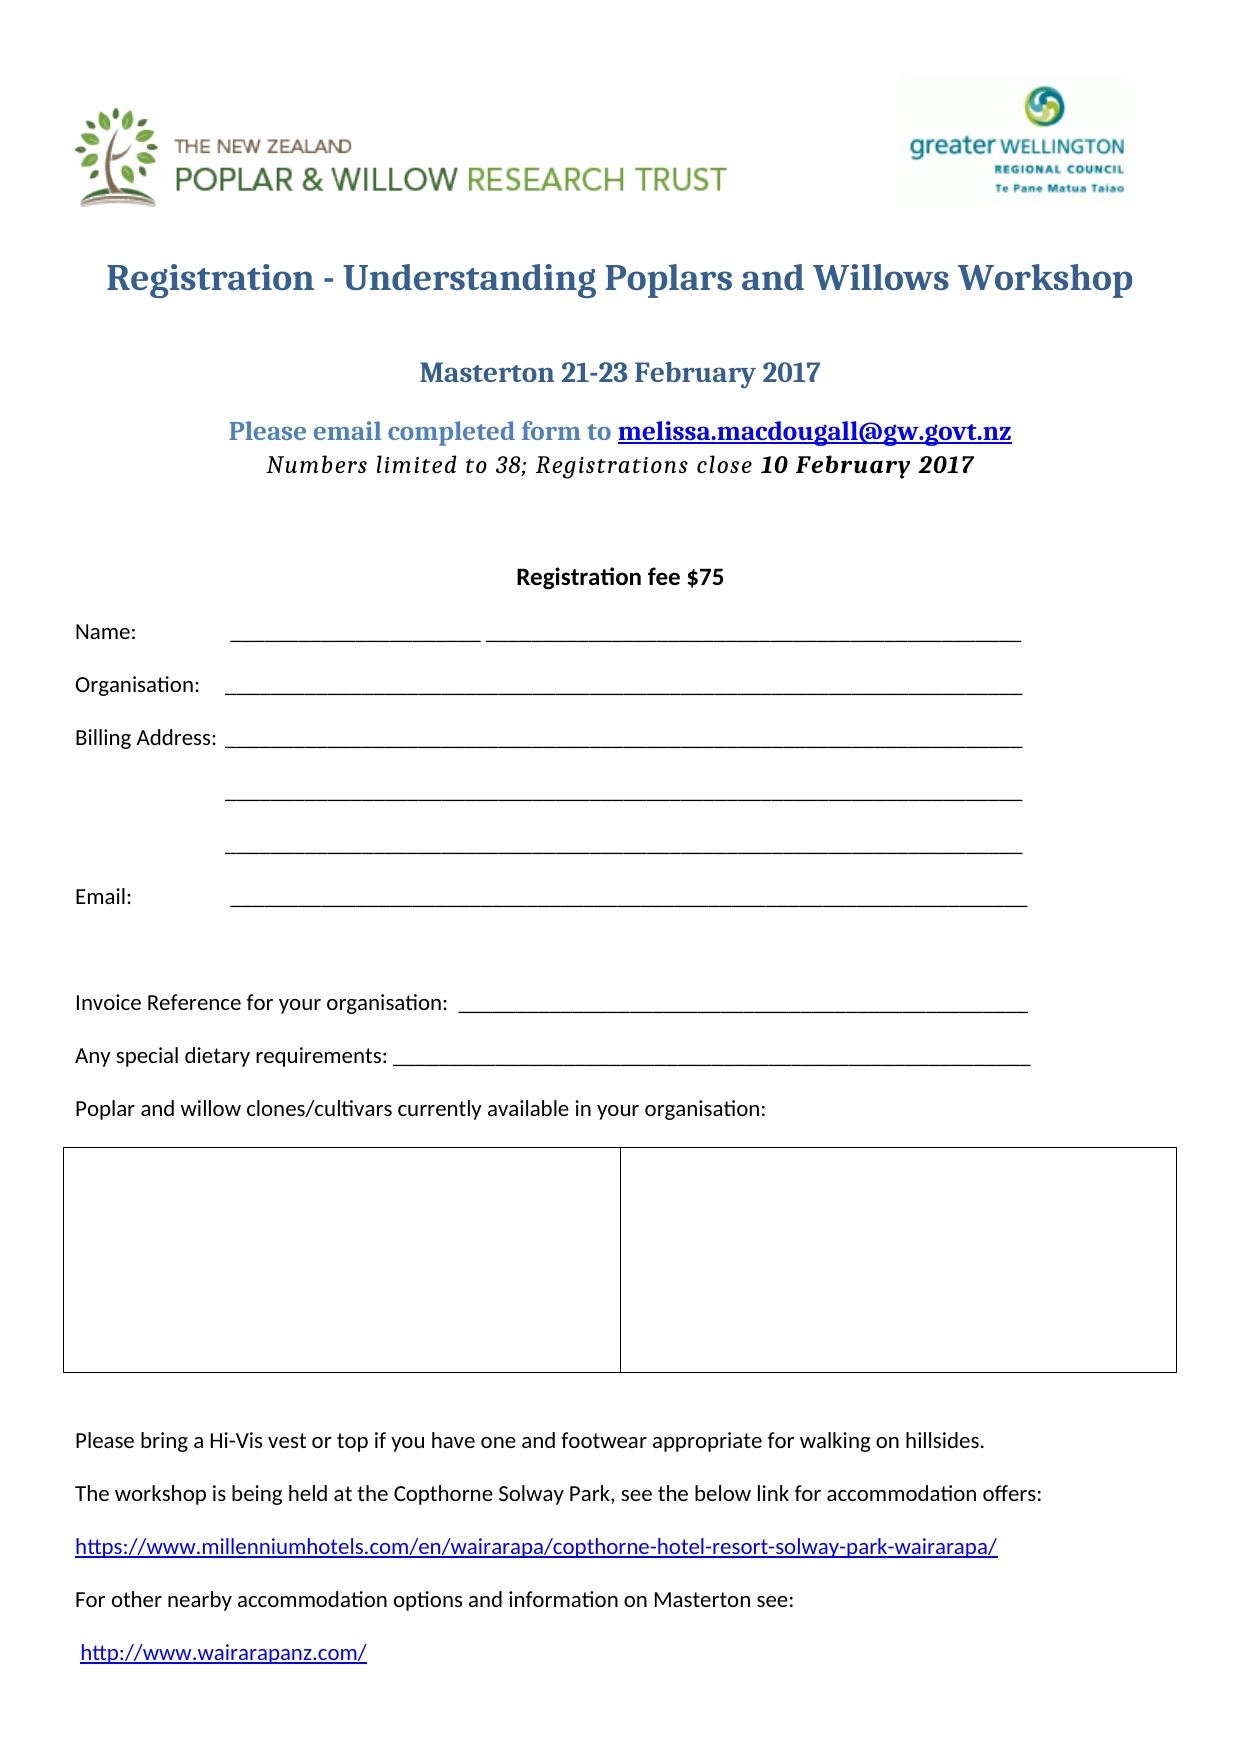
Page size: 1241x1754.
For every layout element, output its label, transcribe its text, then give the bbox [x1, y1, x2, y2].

subtitle Masterton 21-23 February 2017 [75, 356, 1165, 390]
text ______________________________________________________________________ [75, 776, 1165, 804]
subtitle Numbers limited to 38; Registrations close 10 February 2017 [75, 451, 1165, 480]
text Name: ______________________ _______________________________________________ [75, 617, 1165, 645]
text Billing Address: ______________________________________________________________________ [75, 723, 1165, 751]
text https://www.millenniumhotels.com/en/wairarapa/copthorne-hotel-resort-solway-park-wairarapa/ [75, 1532, 1165, 1560]
text Registration fee $75 [75, 561, 1165, 591]
subtitle Please email completed form to melissa.macdougall@gw.govt.nz [75, 416, 1165, 447]
text For other nearby accommodation options and information on Masterton see: [75, 1585, 1165, 1613]
table_header [64, 1148, 620, 1372]
text Any special dietary requirements: ________________________________________________________ [75, 1041, 1165, 1069]
text Please bring a Hi-Vis vest or top if you have one and footwear appropriate for walking on hillsides. [75, 1426, 1165, 1454]
picture [900, 73, 1135, 207]
text ______________________________________________________________________ [75, 829, 1165, 857]
picture [75, 108, 727, 207]
subtitle Registration - Understanding Poplars and Willows Workshop [75, 257, 1165, 300]
text Poplar and willow clones/cultivars currently available in your organisation: [75, 1094, 1165, 1122]
text Organisation: ______________________________________________________________________ [75, 670, 1165, 698]
text Email: ______________________________________________________________________ [75, 882, 1165, 910]
text Invoice Reference for your organisation: __________________________________________________ [75, 988, 1165, 1016]
table_header [621, 1148, 1176, 1372]
text http://www.wairarapanz.com/ [75, 1638, 1165, 1666]
text The workshop is being held at the Copthorne Solway Park, see the below link for accommodation offers: [75, 1479, 1165, 1507]
